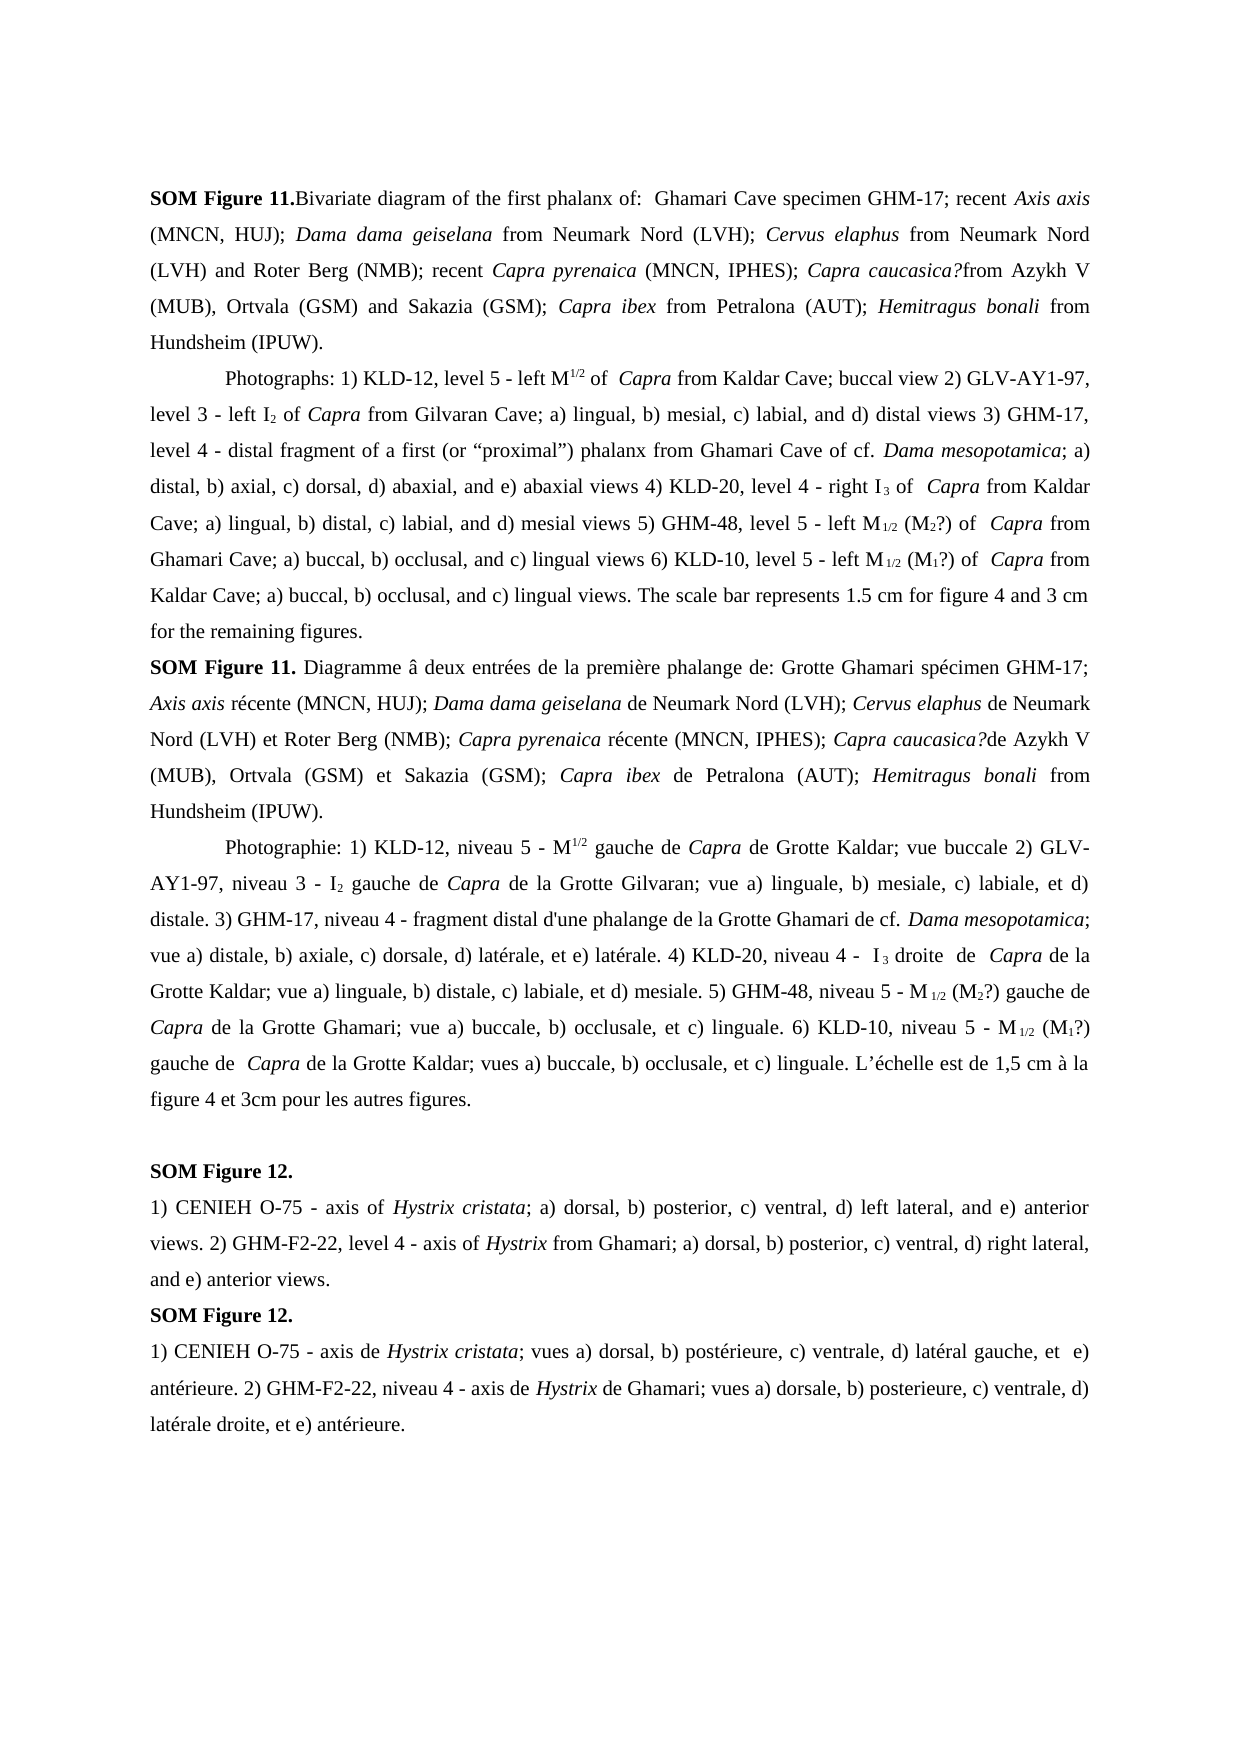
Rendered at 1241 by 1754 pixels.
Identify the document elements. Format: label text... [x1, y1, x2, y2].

text SOM Figure 12. [150, 1303, 1090, 1327]
text 1) CENIEH O-75 - axis of Hystrix cristata; a) dorsal, b) posterior, c) ventral, d) left lateral, and e) anterior views. 2) GHM-F2-22, level 4 - axis of Hystrix from Ghamari; a) dorsal, b) posterior, c) ventral, d) right lateral, and e) anterior views. [150, 1195, 1090, 1291]
text SOM Figure 11.Bivariate diagram of the first phalanx of: Ghamari Cave specimen GHM-17; recent Axis axis (MNCN, HUJ); Dama dama geiselana from Neumark Nord (LVH); Cervus elaphus from Neumark Nord (LVH) and Roter Berg (NMB); recent Capra pyrenaica (MNCN, IPHES); Capra caucasica?from Azykh V (MUB), Ortvala (GSM) and Sakazia (GSM); Capra ibex from Petralona (AUT); Hemitragus bonali from Hundsheim (IPUW). [150, 186, 1090, 354]
text Photographie: 1) KLD-12, niveau 5 - M1/2 gauche de Capra de Grotte Kaldar; vue buccale 2) GLV-AY1-97, niveau 3 - I2 gauche de Capra de la Grotte Gilvaran; vue a) linguale, b) mesiale, c) labiale, et d) distale. 3) GHM-17, niveau 4 - fragment distal d'une phalange de la Grotte Ghamari de cf. Dama mesopotamica; vue a) distale, b) axiale, c) dorsale, d) latérale, et e) latérale. 4) KLD-20, niveau 4 - I3 droite de Capra de la Grotte Kaldar; vue a) linguale, b) distale, c) labiale, et d) mesiale. 5) GHM-48, niveau 5 - M1/2 (M2?) gauche de Capra de la Grotte Ghamari; vue a) buccale, b) occlusale, et c) linguale. 6) KLD-10, niveau 5 - M1/2 (M1?) gauche de Capra de la Grotte Kaldar; vues a) buccale, b) occlusale, et c) linguale. L’échelle est de 1,5 cm à la figure 4 et 3cm pour les autres figures. [150, 835, 1090, 1111]
text SOM Figure 11. Diagramme â deux entrées de la première phalange de: Grotte Ghamari spécimen GHM-17; Axis axis récente (MNCN, HUJ); Dama dama geiselana de Neumark Nord (LVH); Cervus elaphus de Neumark Nord (LVH) et Roter Berg (NMB); Capra pyrenaica récente (MNCN, IPHES); Capra caucasica?de Azykh V (MUB), Ortvala (GSM) et Sakazia (GSM); Capra ibex de Petralona (AUT); Hemitragus bonali from Hundsheim (IPUW). [150, 654, 1090, 823]
text 1) CENIEH O-75 - axis de Hystrix cristata; vues a) dorsal, b) postérieure, c) ventrale, d) latéral gauche, et e) antérieure. 2) GHM-F2-22, niveau 4 - axis de Hystrix de Ghamari; vues a) dorsale, b) posterieure, c) ventrale, d) latérale droite, et e) antérieure. [150, 1339, 1090, 1436]
text SOM Figure 12. [150, 1159, 1090, 1183]
text Photographs: 1) KLD-12, level 5 - left M1/2 of Capra from Kaldar Cave; buccal view 2) GLV-AY1-97, level 3 - left I2 of Capra from Gilvaran Cave; a) lingual, b) mesial, c) labial, and d) distal views 3) GHM-17, level 4 - distal fragment of a first (or “proximal”) phalanx from Ghamari Cave of cf. Dama mesopotamica; a) distal, b) axial, c) dorsal, d) abaxial, and e) abaxial views 4) KLD-20, level 4 - right I3 of Capra from Kaldar Cave; a) lingual, b) distal, c) labial, and d) mesial views 5) GHM-48, level 5 - left M1/2 (M2?) of Capra from Ghamari Cave; a) buccal, b) occlusal, and c) lingual views 6) KLD-10, level 5 - left M1/2 (M1?) of Capra from Kaldar Cave; a) buccal, b) occlusal, and c) lingual views. The scale bar represents 1.5 cm for figure 4 and 3 cm for the remaining figures. [150, 366, 1090, 643]
